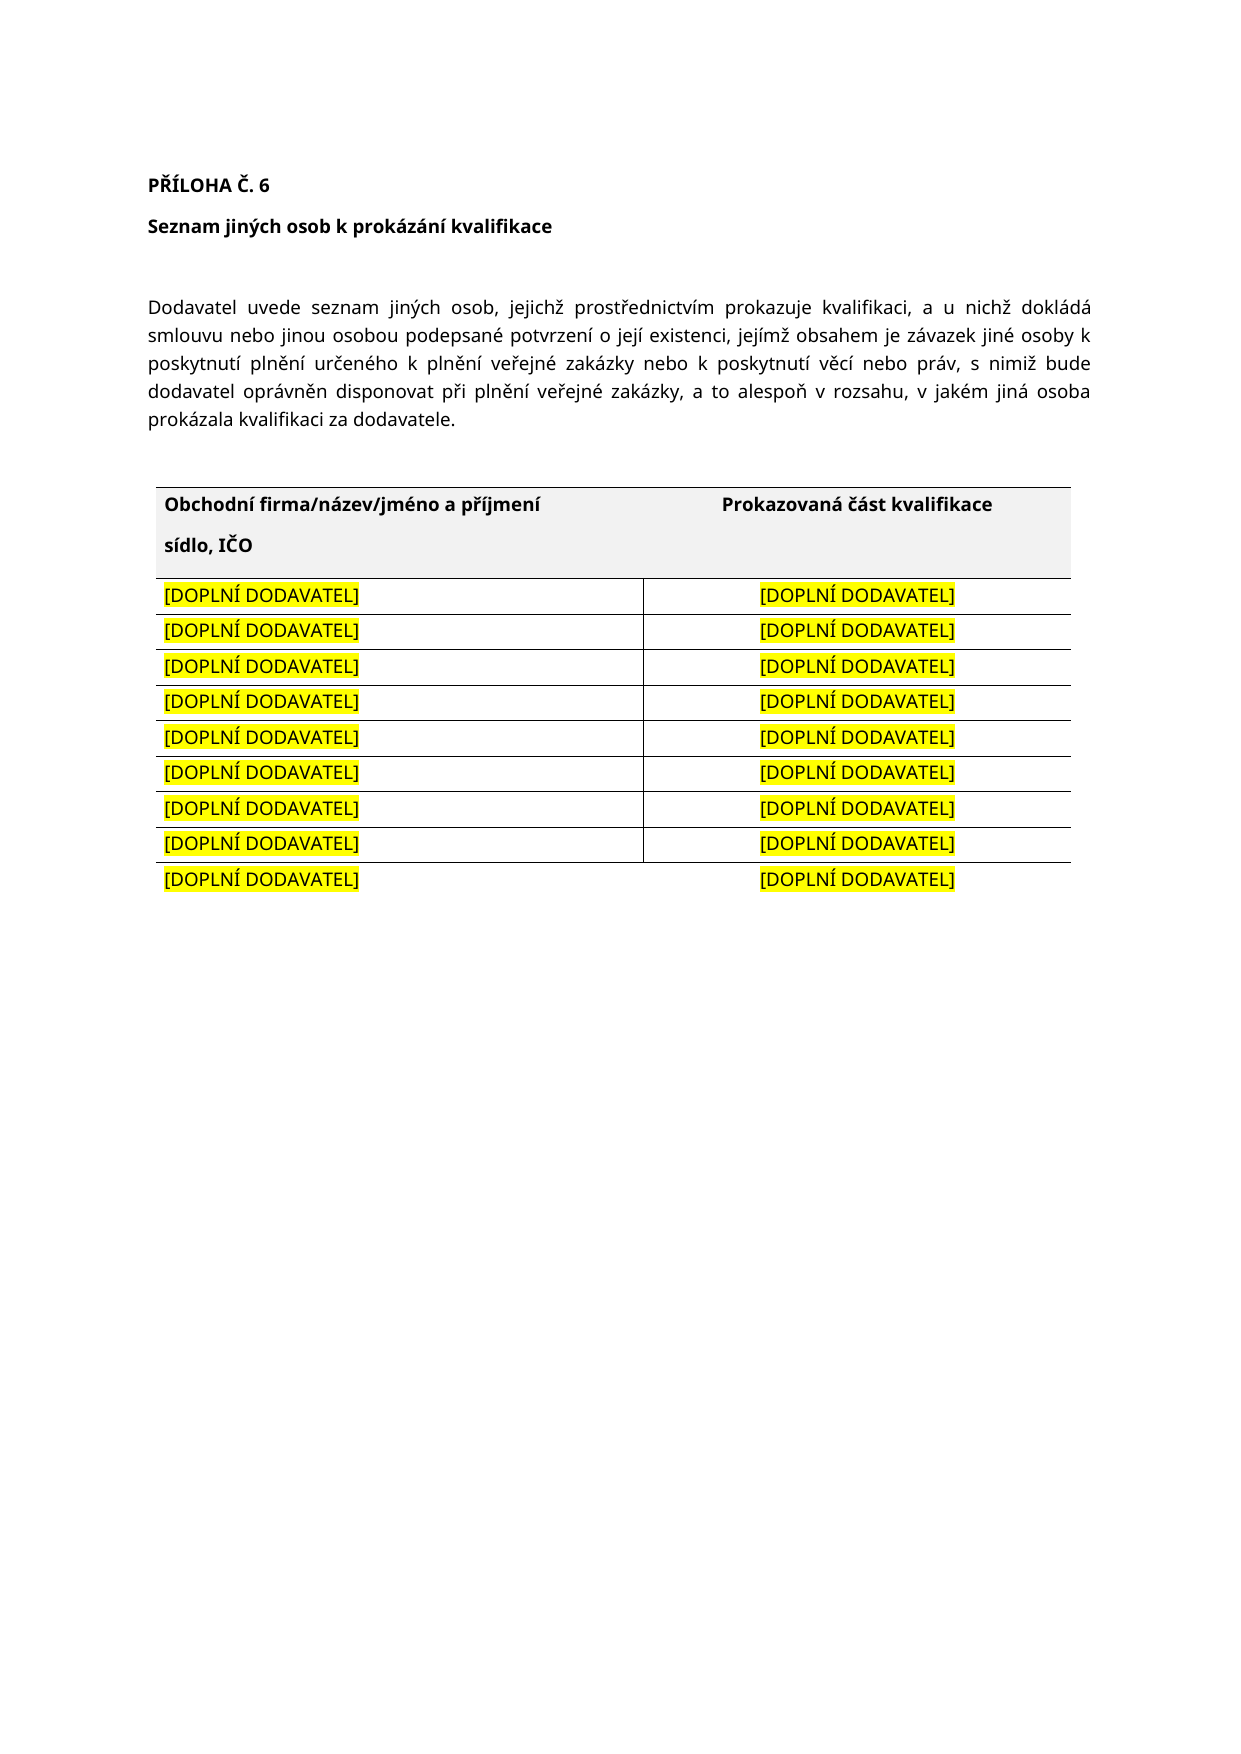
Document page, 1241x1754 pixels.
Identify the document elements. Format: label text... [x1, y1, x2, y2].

table_cell [DOPLNÍ DODAVATEL] [643, 863, 1071, 898]
table_cell [DOPLNÍ DODAVATEL] [644, 721, 1071, 756]
table_cell [DOPLNÍ DODAVATEL] [156, 686, 643, 720]
table_cell [DOPLNÍ DODAVATEL] [156, 828, 643, 862]
table_cell [DOPLNÍ DODAVATEL] [156, 650, 643, 684]
table_cell [DOPLNÍ DODAVATEL] [156, 615, 643, 649]
table_cell [DOPLNÍ DODAVATEL] [644, 615, 1071, 649]
table_cell [DOPLNÍ DODAVATEL] [644, 579, 1071, 613]
table_header Prokazovaná část kvalifikace [643, 488, 1071, 578]
table_cell [DOPLNÍ DODAVATEL] [156, 792, 643, 827]
table_cell [DOPLNÍ DODAVATEL] [156, 863, 643, 898]
table_cell [DOPLNÍ DODAVATEL] [644, 828, 1071, 862]
table_cell [DOPLNÍ DODAVATEL] [156, 721, 643, 756]
table_header Obchodní firma/název/jméno a příjmení sídlo, IČO [156, 488, 643, 578]
table_cell [DOPLNÍ DODAVATEL] [156, 579, 643, 613]
table_cell [DOPLNÍ DODAVATEL] [644, 792, 1071, 827]
table_cell [DOPLNÍ DODAVATEL] [644, 650, 1071, 684]
table_cell [DOPLNÍ DODAVATEL] [644, 686, 1071, 720]
table_cell [DOPLNÍ DODAVATEL] [156, 757, 643, 791]
text Dodavatel uvede seznam jiných osob, jejichž prostřednictvím prokazuje kvalifikaci, a u nichž dokládá smlouvu nebo jinou osobou podepsané potvrzení o její existenci, jejímž obsahem je závazek jiné osoby k poskytnutí plnění určeného k plnění veřejné zakázky nebo k poskytnutí věcí nebo práv, s nimiž bude dodavatel oprávněn disponovat při plnění veřejné zakázky, a to alespoň v rozsahu, v jakém jiná osoba prokázala kvalifikaci za dodavatele. [148, 294, 1093, 432]
text Příloha č. 6 [148, 173, 1093, 198]
text Seznam jiných osob k prokázání kvalifikace [148, 213, 1093, 239]
table_cell [DOPLNÍ DODAVATEL] [644, 757, 1071, 791]
